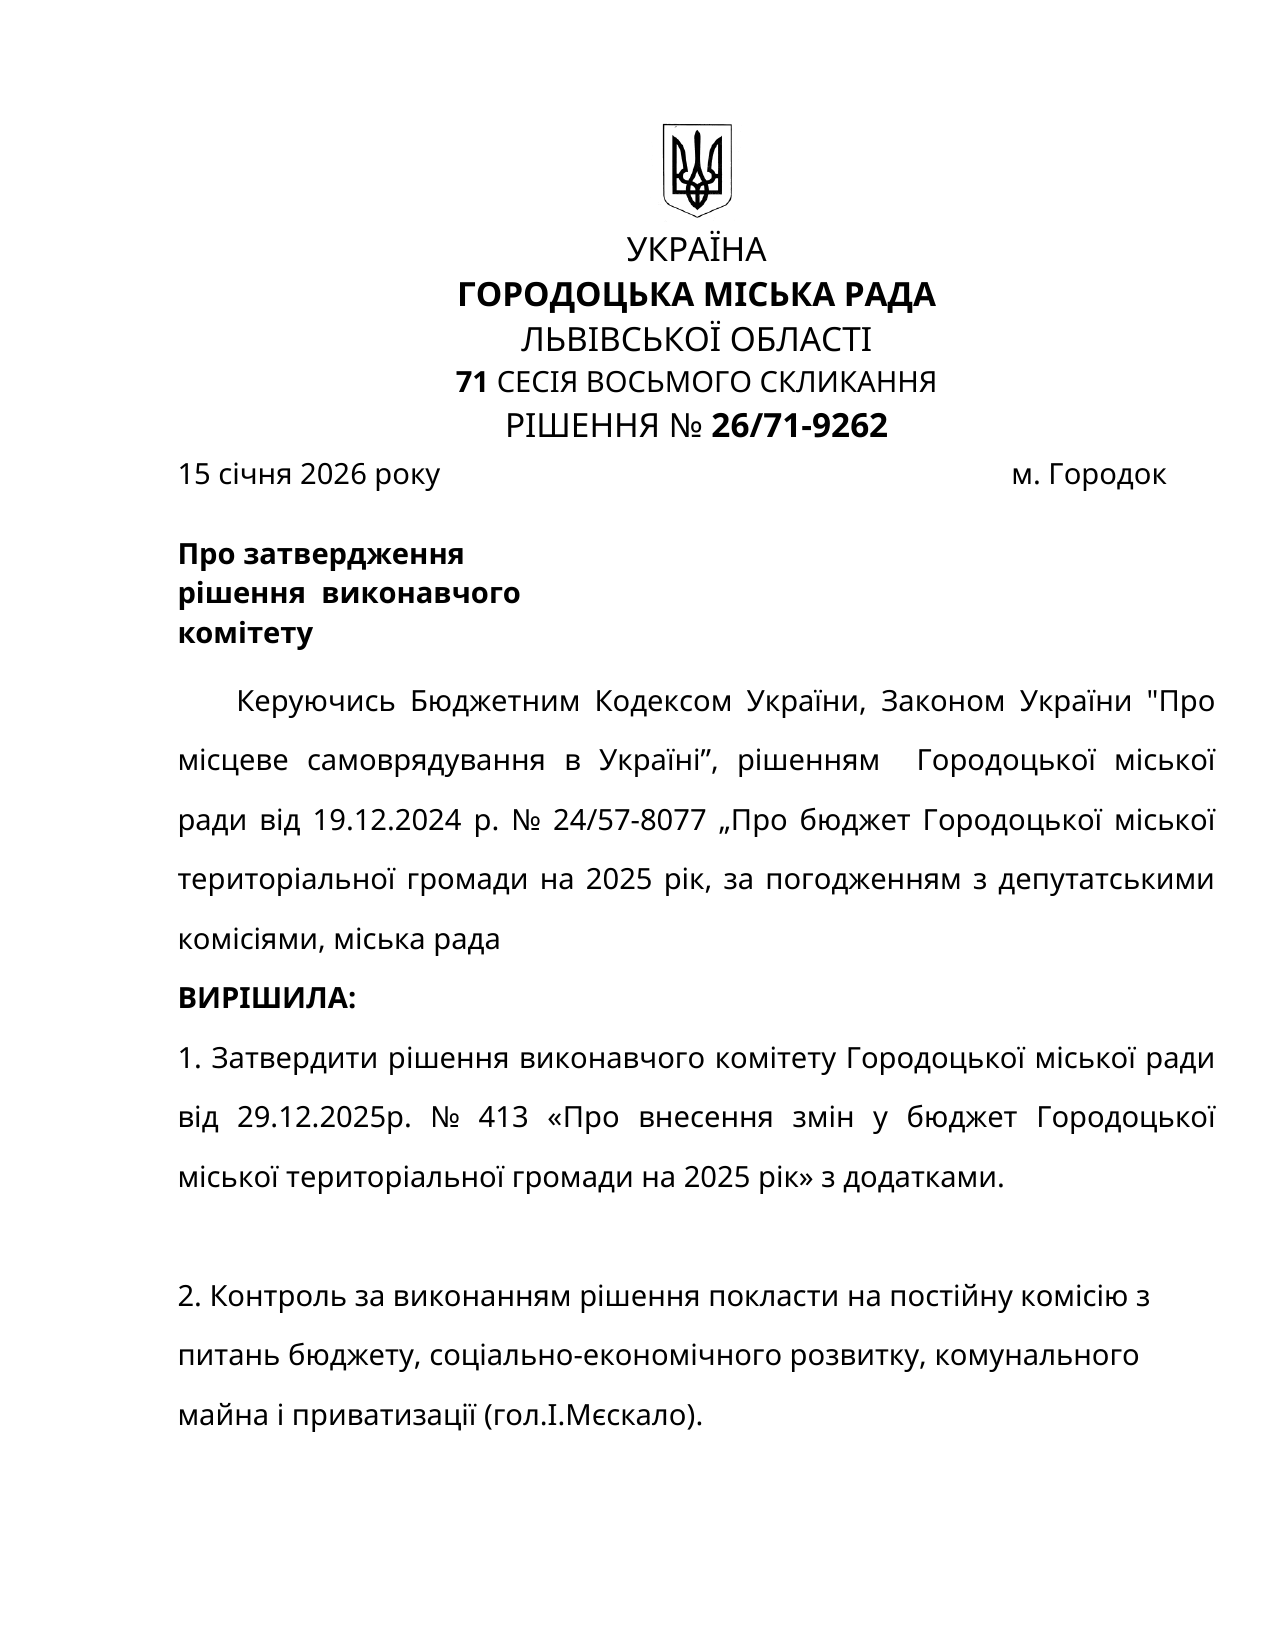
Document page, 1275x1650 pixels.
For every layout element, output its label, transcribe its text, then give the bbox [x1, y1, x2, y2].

picture [650, 118, 743, 222]
text Керуючись Бюджетним Кодексом України, Законом України "Про місцеве самоврядування в Україні”, рішенням Городоцької міської ради від 19.12.2024 р. № 24/57-8077 „Про бюджет Городоцької міської територіальної громади на 2025 рік, за погодженням з депутатськими комісіями, міська рада [177, 680, 1216, 958]
text ЛЬВІВСЬКОЇ ОБЛАСТІ [177, 316, 1216, 362]
text ГОРОДОЦЬКА МІСЬКА РАДА [177, 271, 1216, 316]
text 2. Контроль за виконанням рішення покласти на постійну комісію з питань бюджету, соціально-економічного розвитку, комунального майна і приватизації (гол.І.Мєскало). [177, 1275, 1216, 1433]
text 71 СЕСІЯ ВОСЬМОГО СКЛИКАННЯ [177, 362, 1216, 401]
text ВИРІШИЛА: [177, 977, 1216, 1017]
text 15 січня 2026 року м. Городок [177, 453, 1216, 493]
text Про затвердження рішення виконавчого комітету [177, 533, 591, 652]
text 1. Затвердити рішення виконавчого комітету Городоцької міської ради від 29.12.2025р. № 413 «Про внесення змін у бюджет Городоцької міської територіальної громади на 2025 рік» з додатками. [177, 1037, 1216, 1196]
text РІШЕННЯ № 26/71-9262 [177, 401, 1216, 447]
text УКРАЇНА [177, 225, 1216, 271]
